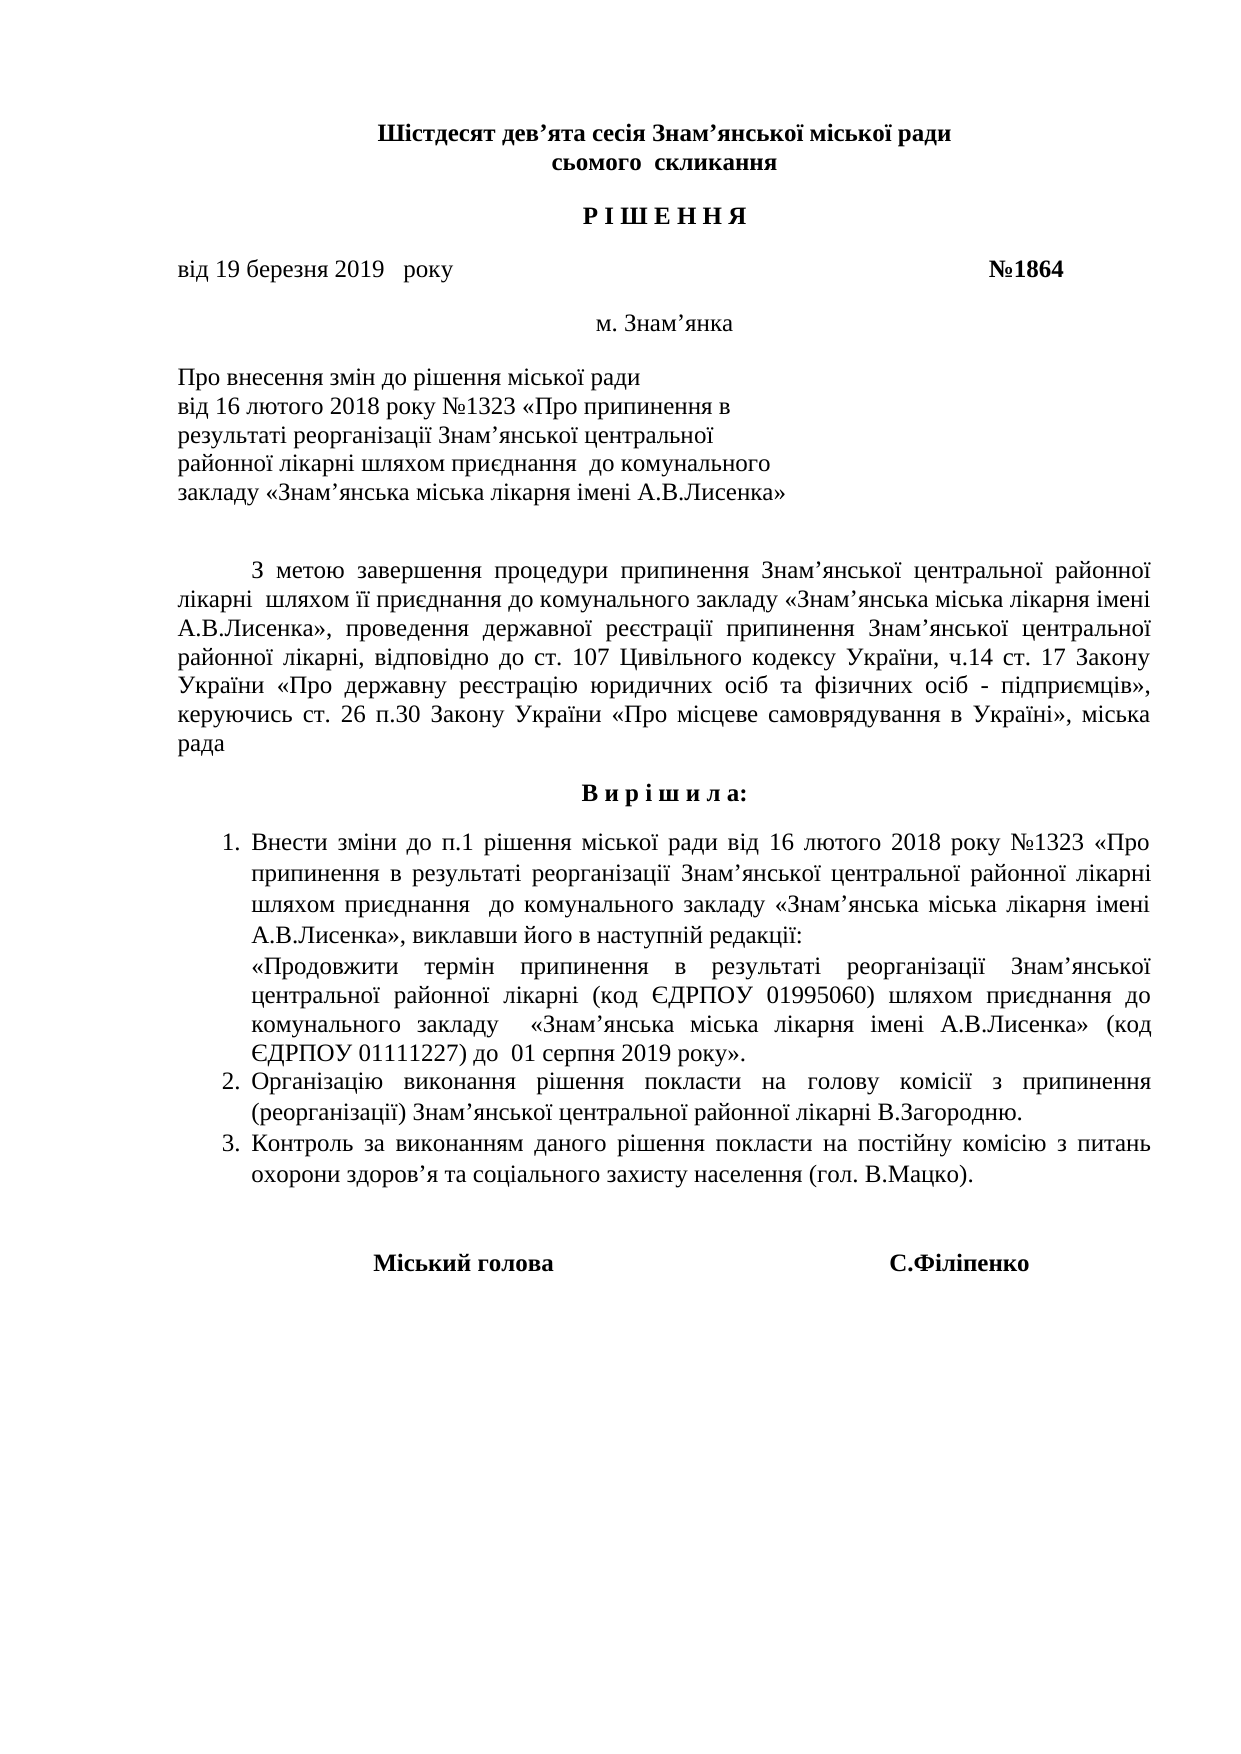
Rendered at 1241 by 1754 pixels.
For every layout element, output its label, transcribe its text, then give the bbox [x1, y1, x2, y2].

text закладу «Знам’янська міська лікарня імені А.В.Лисенка» [177, 477, 1152, 506]
list Організацію виконання рішення покласти на голову комісії з припинення (реорганізації) Знам’янської центральної районної лікарні В.Загородню. [222, 1066, 1152, 1126]
text В и р і ш и л а: [177, 778, 1152, 806]
text від 16 лютого 2018 року №1323 «Про припинення в [177, 391, 1152, 420]
list Міський голова С.Філіпенко [251, 1248, 1152, 1277]
title Шістдесят дев’ята сесія Знам’янської міської ради [177, 118, 1152, 147]
text районної лікарні шляхом приєднання до комунального [177, 448, 1152, 477]
text Р І Ш Е Н Н Я [177, 201, 1152, 229]
text сьомого скликання [177, 147, 1152, 176]
list «Продовжити термін припинення в результаті реорганізації Знам’янської центральної районної лікарні (код ЄДРПОУ 01995060) шляхом приєднання до комунального закладу «Знам’янська міська лікарня імені А.В.Лисенка» (код ЄДРПОУ 01111227) до 01 серпня 2019 року». [251, 951, 1152, 1066]
text від 19 березня 2019 року №1864 [177, 254, 1152, 283]
text Про внесення змін до рішення міської ради [177, 362, 1152, 391]
text З метою завершення процедури припинення Знам’янської центральної районної лікарні шляхом її приєднання до комунального закладу «Знам’янська міська лікарня імені А.В.Лисенка», проведення державної реєстрації припинення Знам’янської центральної районної лікарні, відповідно до ст. 107 Цивільного кодексу України, ч.14 ст. 17 Закону України «Про державну реєстрацію юридичних осіб та фізичних осіб - підприємців», керуючись ст. 26 п.30 Закону України «Про місцеве самоврядування в Україні», міська рада [177, 556, 1152, 757]
text м. Знам’янка [177, 308, 1152, 337]
list Контроль за виконанням даного рішення покласти на постійну комісію з питань охорони здоров’я та соціального захисту населення (гол. В.Мацко). [222, 1128, 1152, 1188]
list Внести зміни до п.1 рішення міської ради від 16 лютого 2018 року №1323 «Про припинення в результаті реорганізації Знам’янської центральної районної лікарні шляхом приєднання до комунального закладу «Знам’янська міська лікарня імені А.В.Лисенка», виклавши його в наступній редакції: [222, 827, 1152, 949]
text результаті реорганізації Знам’янської центральної [177, 420, 1152, 448]
